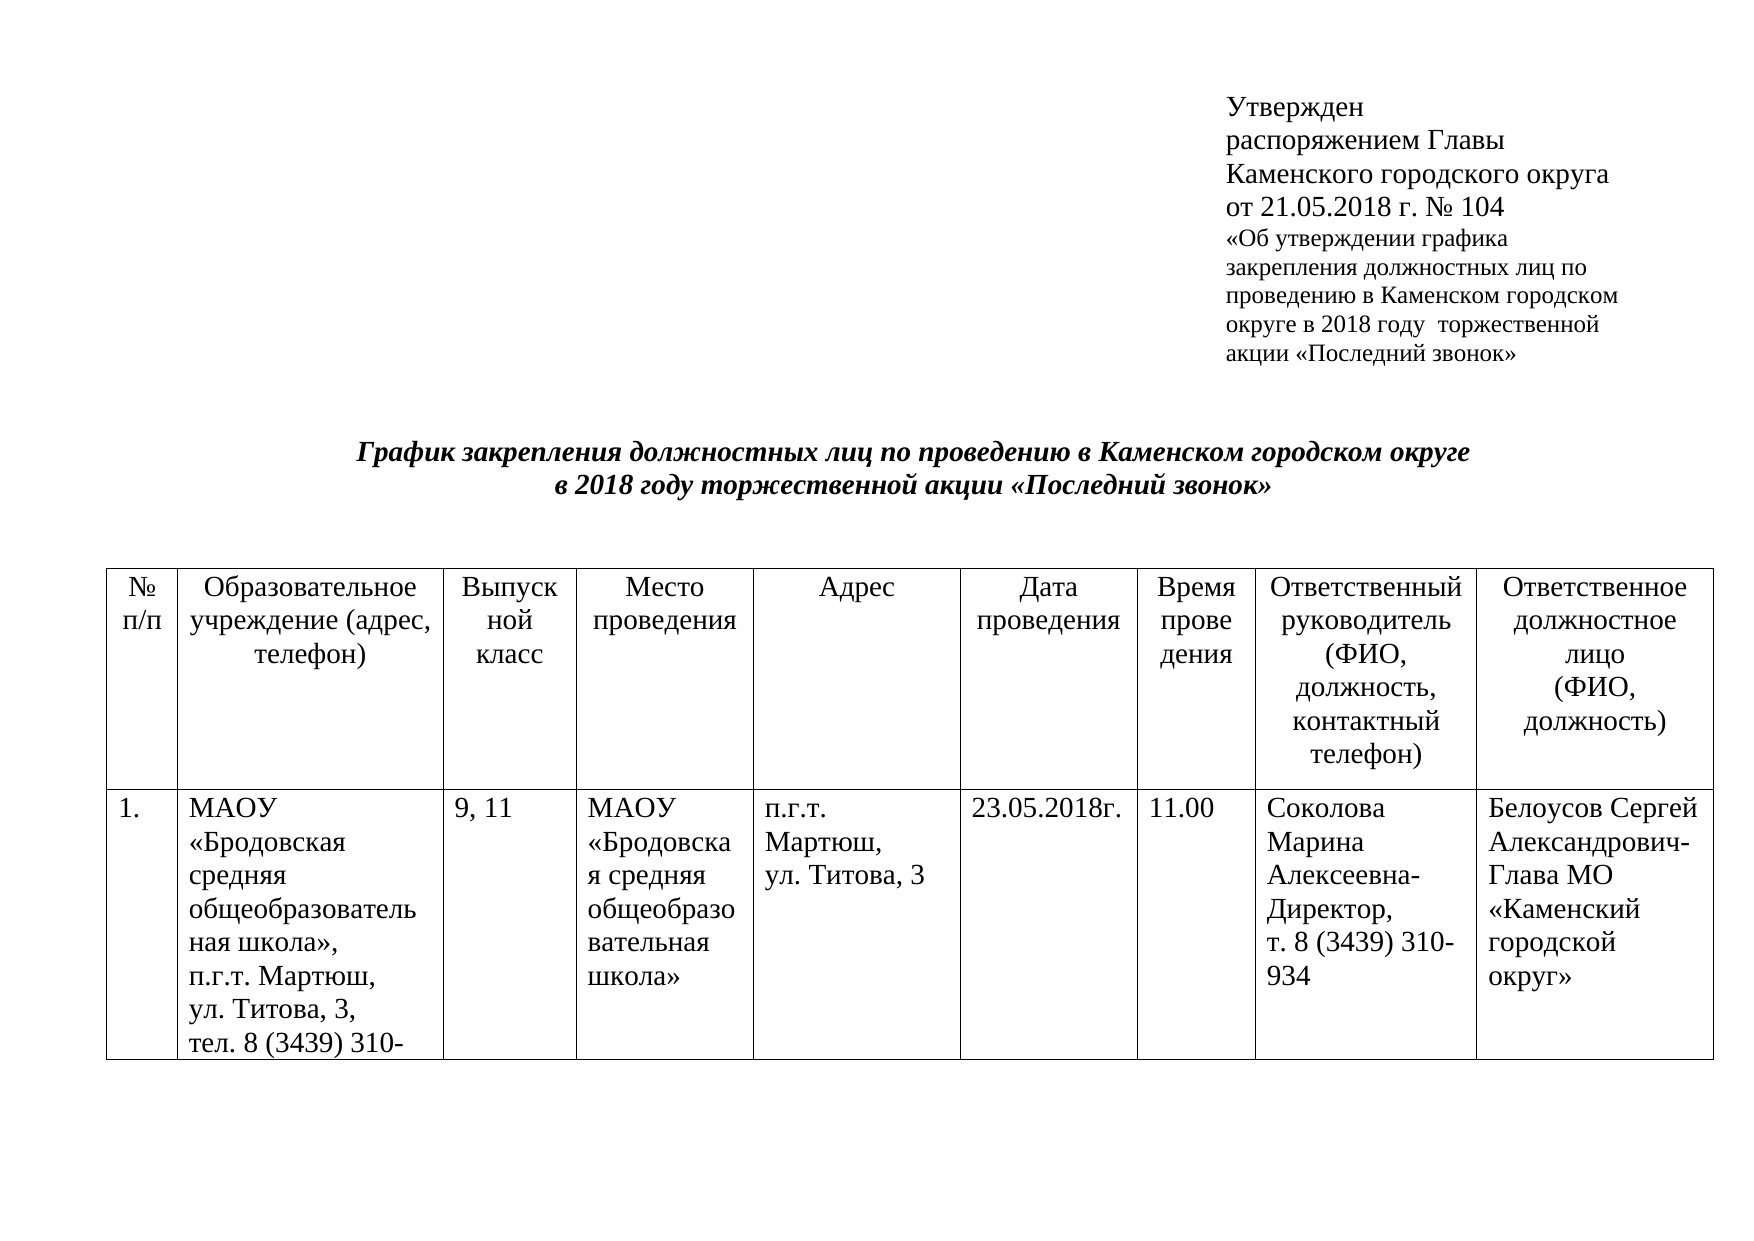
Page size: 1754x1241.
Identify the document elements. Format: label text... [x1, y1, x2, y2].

table_header Образовательное учреждение (адрес, телефон) [178, 569, 443, 789]
table_cell 1. [107, 790, 177, 1059]
text Каменского городского округа [1226, 156, 1636, 189]
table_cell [1477, 790, 1713, 1059]
table_cell 11.00 [1138, 790, 1255, 1059]
table_header № п/п [107, 569, 177, 789]
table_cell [754, 790, 960, 1059]
text Утвержден [1226, 89, 1636, 122]
table_header Ответственное должностное лицо (ФИО, должность) [1477, 569, 1713, 789]
table_header Место проведения [577, 569, 753, 789]
text График закрепления должностных лиц по проведению в Каменском городском округе [118, 434, 1636, 467]
table_cell 9, 11 [444, 790, 576, 1059]
text от 21.05.2018 г. № 104 [1226, 189, 1636, 223]
table_header Адрес [754, 569, 960, 789]
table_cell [577, 790, 753, 1059]
table_header Ответственный руководитель (ФИО, должность, контактный телефон) [1256, 569, 1476, 789]
table_header Время прове дения [1138, 569, 1255, 789]
text «Об утверждении графика закрепления должностных лиц по проведению в Каменском городском округе в 2018 году торжественной акции «Последний звонок» [1226, 223, 1636, 367]
table_header Выпуск ной класс [444, 569, 576, 789]
table_header Дата проведения [961, 569, 1137, 789]
text в 2018 году торжественной акции «Последний звонок» [118, 467, 1636, 501]
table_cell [178, 790, 443, 1059]
table_cell 23.05.2018г. [961, 790, 1137, 1059]
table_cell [1256, 790, 1476, 1059]
text распоряжением Главы [1226, 122, 1636, 156]
